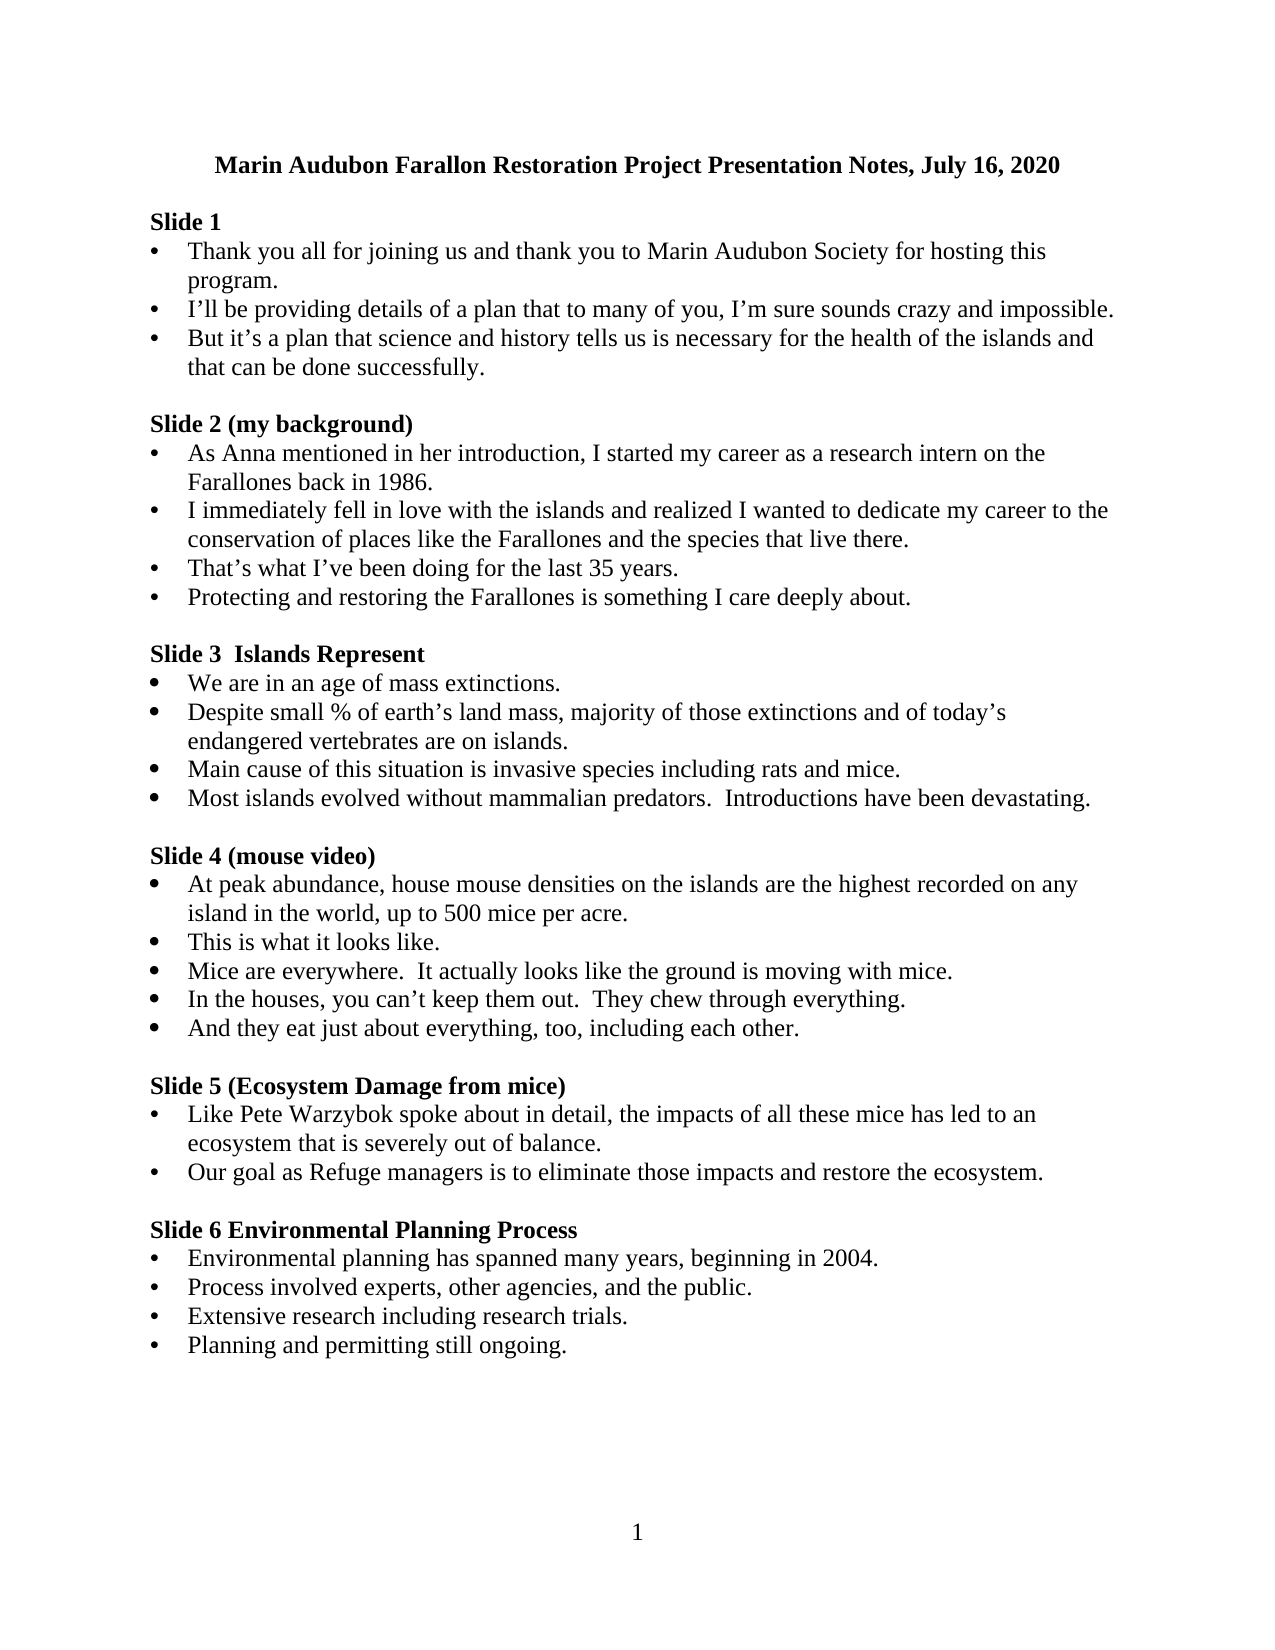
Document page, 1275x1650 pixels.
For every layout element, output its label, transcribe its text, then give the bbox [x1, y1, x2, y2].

list Like Pete Warzybok spoke about in detail, the impacts of all these mice has led to an ecosystem that is severely out of balance. [150, 1099, 1125, 1157]
list In the houses, you can’t keep them out. They chew through everything. [150, 984, 1125, 1013]
list Thank you all for joining us and thank you to Marin Audubon Society for hosting this program. [150, 236, 1125, 294]
text Slide 1 [150, 207, 1125, 236]
list We are in an age of mass extinctions. [150, 668, 1125, 697]
list Extensive research including research trials. [150, 1301, 1125, 1330]
text Slide 5 (Ecosystem Damage from mice) [150, 1071, 1125, 1099]
list And they eat just about everything, too, including each other. [150, 1013, 1125, 1042]
list Main cause of this situation is invasive species including rats and mice. [150, 754, 1125, 783]
list But it’s a plan that science and history tells us is necessary for the health of the islands and that can be done successfully. [150, 323, 1125, 380]
text Marin Audubon Farallon Restoration Project Presentation Notes, July 16, 2020 [150, 150, 1125, 179]
list Protecting and restoring the Farallones is something I care deeply about. [150, 582, 1125, 611]
list As Anna mentioned in her introduction, I started my career as a research intern on the Farallones back in 1986. [150, 438, 1125, 495]
list That’s what I’ve been doing for the last 35 years. [150, 553, 1125, 582]
text Slide 3 Islands Represent [150, 639, 1125, 668]
text Slide 6 Environmental Planning Process [150, 1215, 1125, 1243]
list Mice are everywhere. It actually looks like the ground is moving with mice. [150, 956, 1125, 984]
list Most islands evolved without mammalian predators. Introductions have been devastating. [150, 783, 1125, 812]
list I’ll be providing details of a plan that to many of you, I’m sure sounds crazy and impossible. [150, 294, 1125, 323]
text Slide 4 (mouse video) [150, 841, 1125, 869]
list Despite small % of earth’s land mass, majority of those extinctions and of today’s endangered vertebrates are on islands. [150, 697, 1125, 754]
list At peak abundance, house mouse densities on the islands are the highest recorded on any island in the world, up to 500 mice per acre. [150, 869, 1125, 927]
list Process involved experts, other agencies, and the public. [150, 1272, 1125, 1301]
text Slide 2 (my background) [150, 409, 1125, 438]
list I immediately fell in love with the islands and realized I wanted to dedicate my career to the conservation of places like the Farallones and the species that live there. [150, 495, 1125, 553]
list Environmental planning has spanned many years, beginning in 2004. [150, 1243, 1125, 1272]
list This is what it looks like. [150, 927, 1125, 956]
list Planning and permitting still ongoing. [150, 1330, 1125, 1359]
list Our goal as Refuge managers is to eliminate those impacts and restore the ecosystem. [150, 1157, 1125, 1186]
